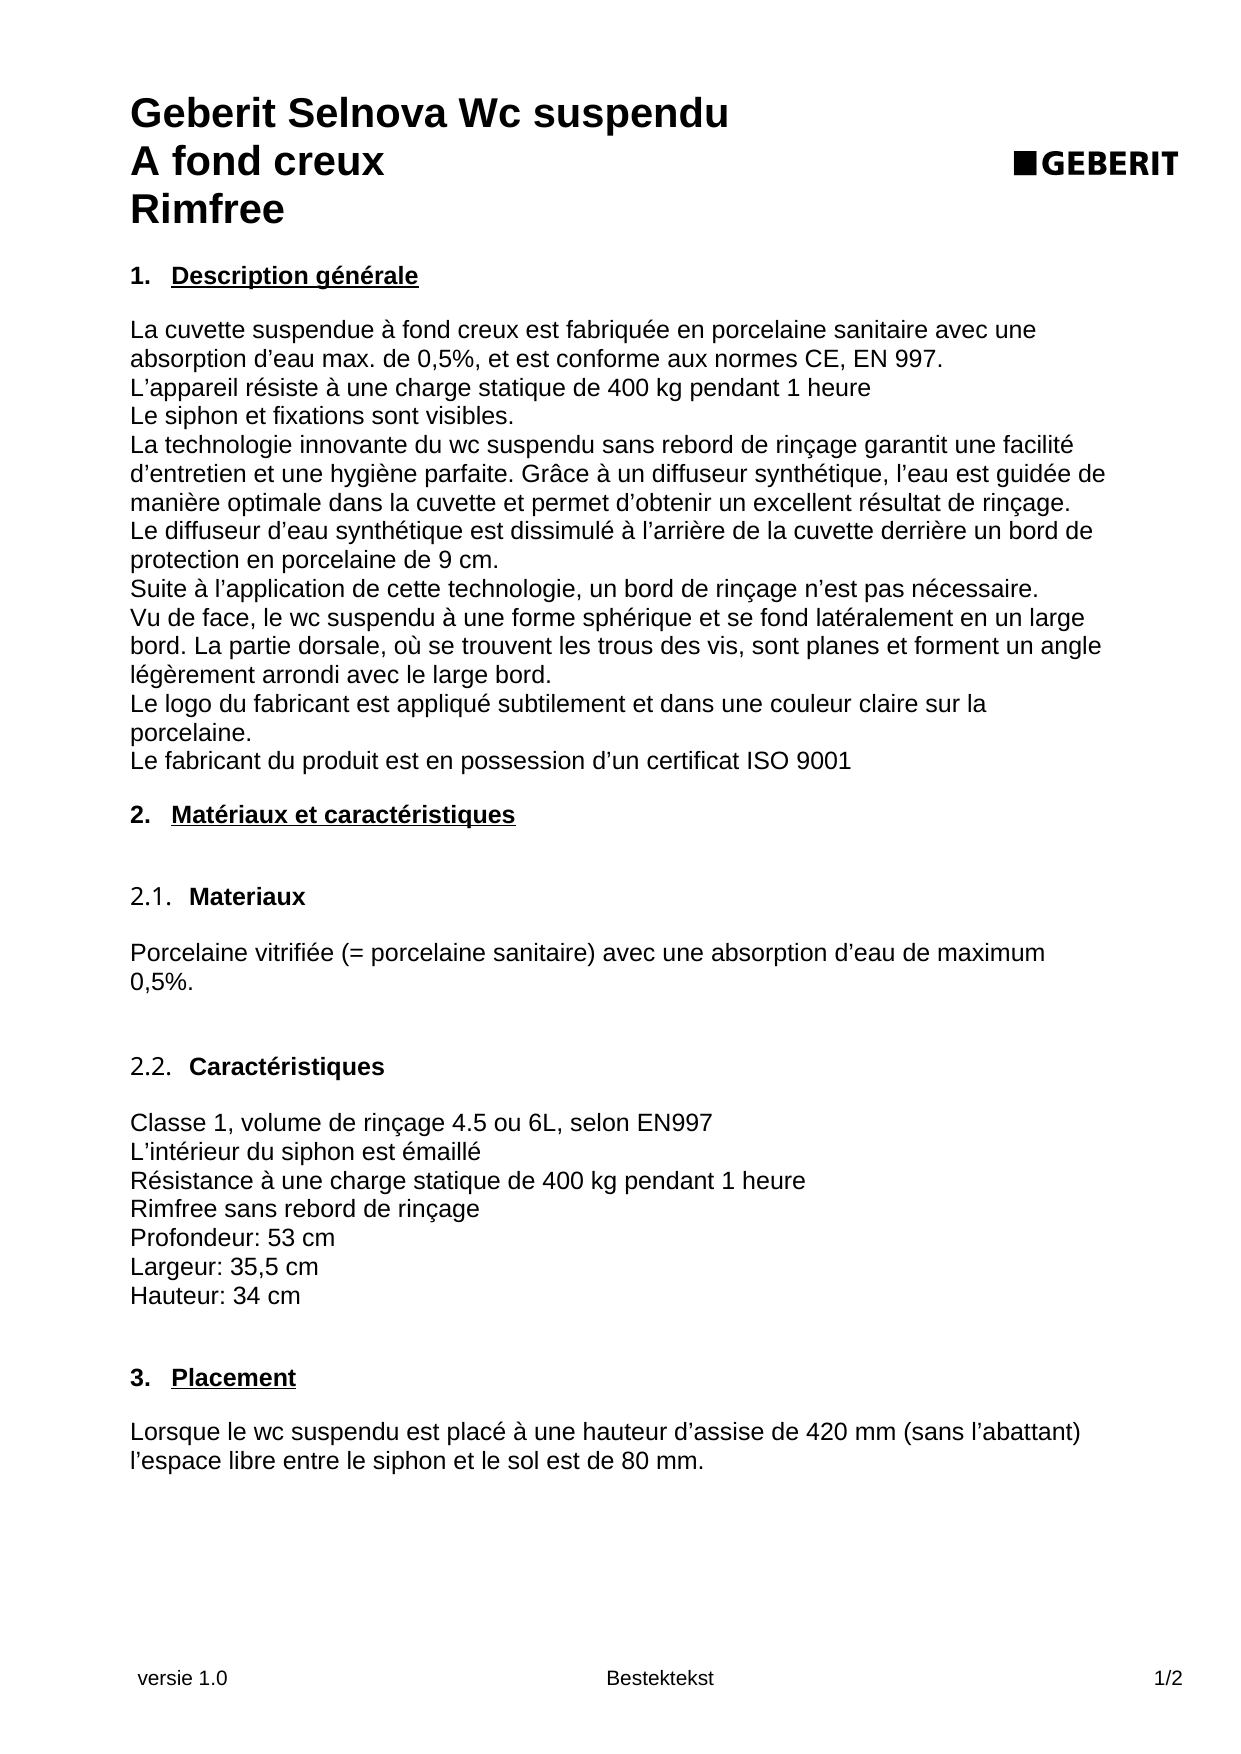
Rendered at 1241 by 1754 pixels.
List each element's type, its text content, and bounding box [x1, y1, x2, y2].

text Classe 1, volume de rinçage 4.5 ou 6L, selon EN997 [130, 1108, 1110, 1137]
text L’appareil résiste à une charge statique de 400 kg pendant 1 heure [130, 372, 1110, 401]
text Lorsque le wc suspendu est placé à une hauteur d’assise de 420 mm (sans l’abattant) l’espace libre entre le siphon et le sol est de 80 mm. [130, 1417, 1110, 1474]
text Vu de face, le wc suspendu à une forme sphérique et se fond latéralement en un large bord. La partie dorsale, où se trouvent les trous des vis, sont planes et forment un angle légèrement arrondi avec le large bord. [130, 602, 1110, 689]
text Le diffuseur d’eau synthétique est dissimulé à l’arrière de la cuvette derrière un bord de protection en porcelaine de 9 cm. [130, 516, 1110, 574]
text Largeur: 35,5 cm [130, 1252, 1110, 1281]
text La cuvette suspendue à fond creux est fabriquée en porcelaine sanitaire avec une absorption d’eau max. de 0,5%, et est conforme aux normes CE, EN 997. [130, 315, 1110, 372]
text Hauteur: 34 cm [130, 1281, 1110, 1309]
text La technologie innovante du wc suspendu sans rebord de rinçage garantit une facilité d’entretien et une hygiène parfaite. Grâce à un diffuseur synthétique, l’eau est guidée de manière optimale dans la cuvette et permet d’obtenir un excellent résultat de rinçage. [130, 430, 1110, 516]
subtitle Placement [130, 1363, 1110, 1392]
text Le siphon et fixations sont visibles. [130, 401, 1110, 430]
text Le fabricant du produit est en possession d’un certificat ISO 9001 [130, 746, 1110, 775]
subtitle Caractéristiques [130, 1049, 1110, 1083]
text L’intérieur du siphon est émaillé [130, 1137, 1110, 1166]
text Rimfree sans rebord de rinçage [130, 1194, 1110, 1223]
subtitle Materiaux [130, 879, 1110, 913]
picture [1013, 150, 1179, 176]
text Résistance à une charge statique de 400 kg pendant 1 heure [130, 1166, 1110, 1194]
subtitle Description générale [130, 261, 1110, 290]
text Porcelaine vitrifiée (= porcelaine sanitaire) avec une absorption d’eau de maximum 0,5%. [130, 938, 1110, 995]
text Suite à l’application de cette technologie, un bord de rinçage n’est pas nécessaire. [130, 574, 1110, 602]
text Profondeur: 53 cm [130, 1223, 1110, 1252]
subtitle Matériaux et caractéristiques [130, 800, 1110, 829]
text Le logo du fabricant est appliqué subtilement et dans une couleur claire sur la porcelaine. [130, 689, 1110, 746]
